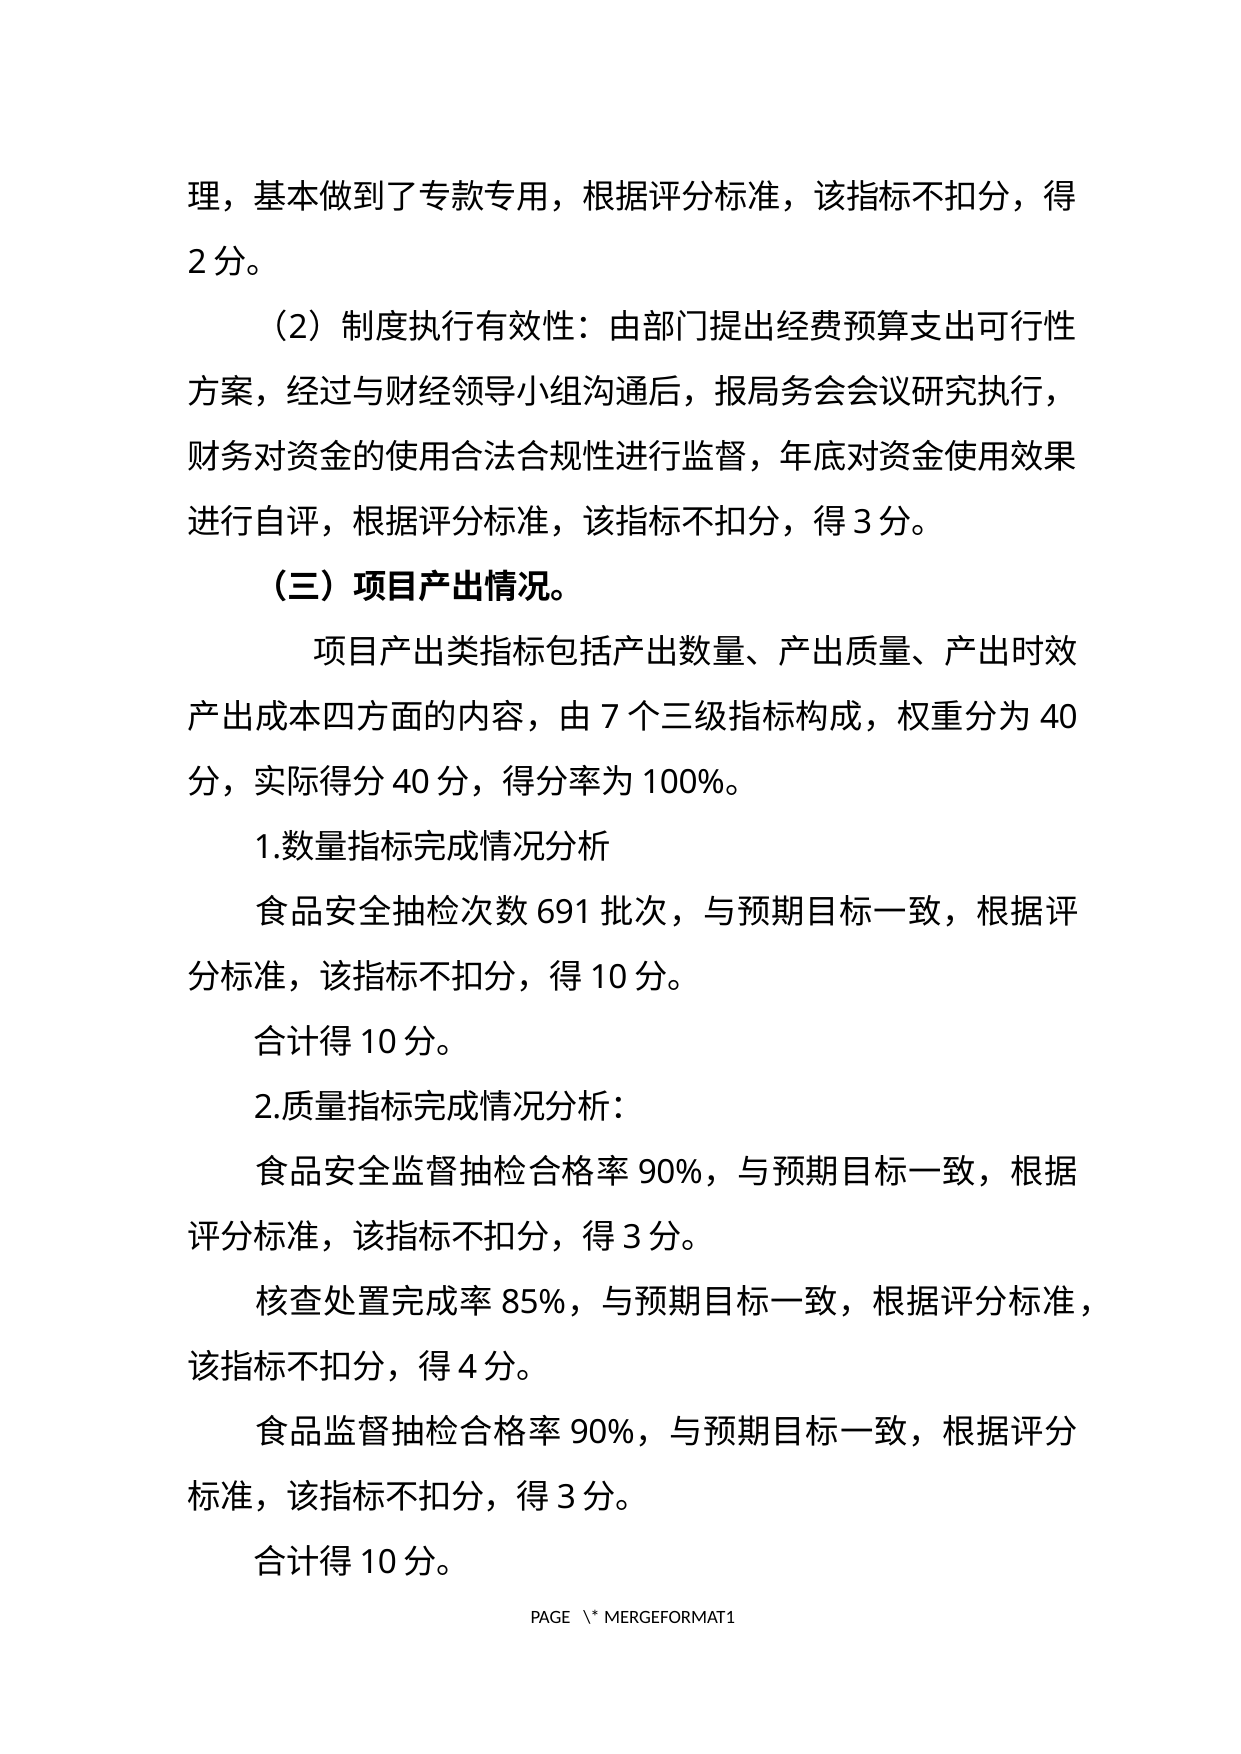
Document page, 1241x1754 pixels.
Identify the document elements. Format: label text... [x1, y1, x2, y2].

text （三）项目产出情况。 [187, 552, 1078, 617]
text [187, 162, 1078, 552]
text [187, 617, 1078, 1592]
